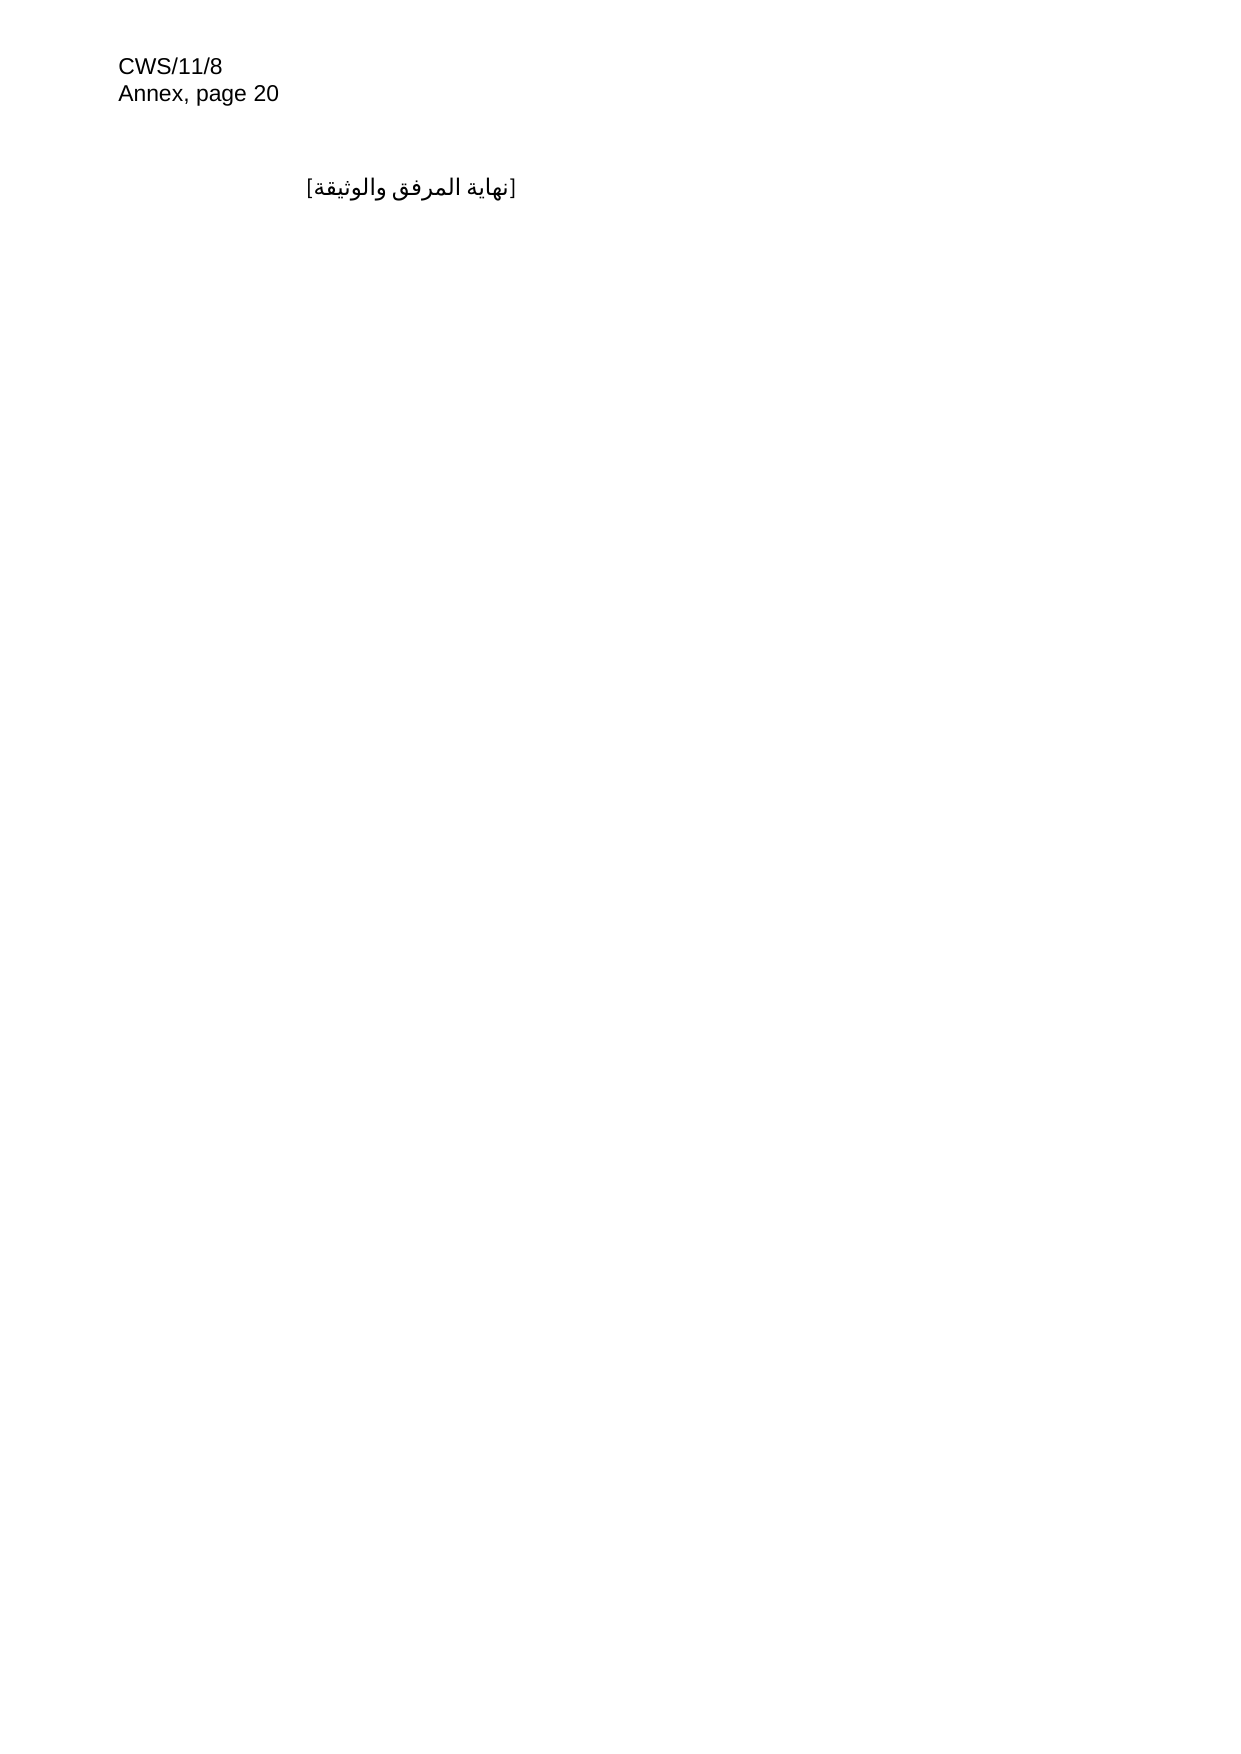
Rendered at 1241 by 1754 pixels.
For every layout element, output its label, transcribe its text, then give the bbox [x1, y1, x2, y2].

text [نهاية المرفق والوثيقة] [118, 173, 516, 201]
